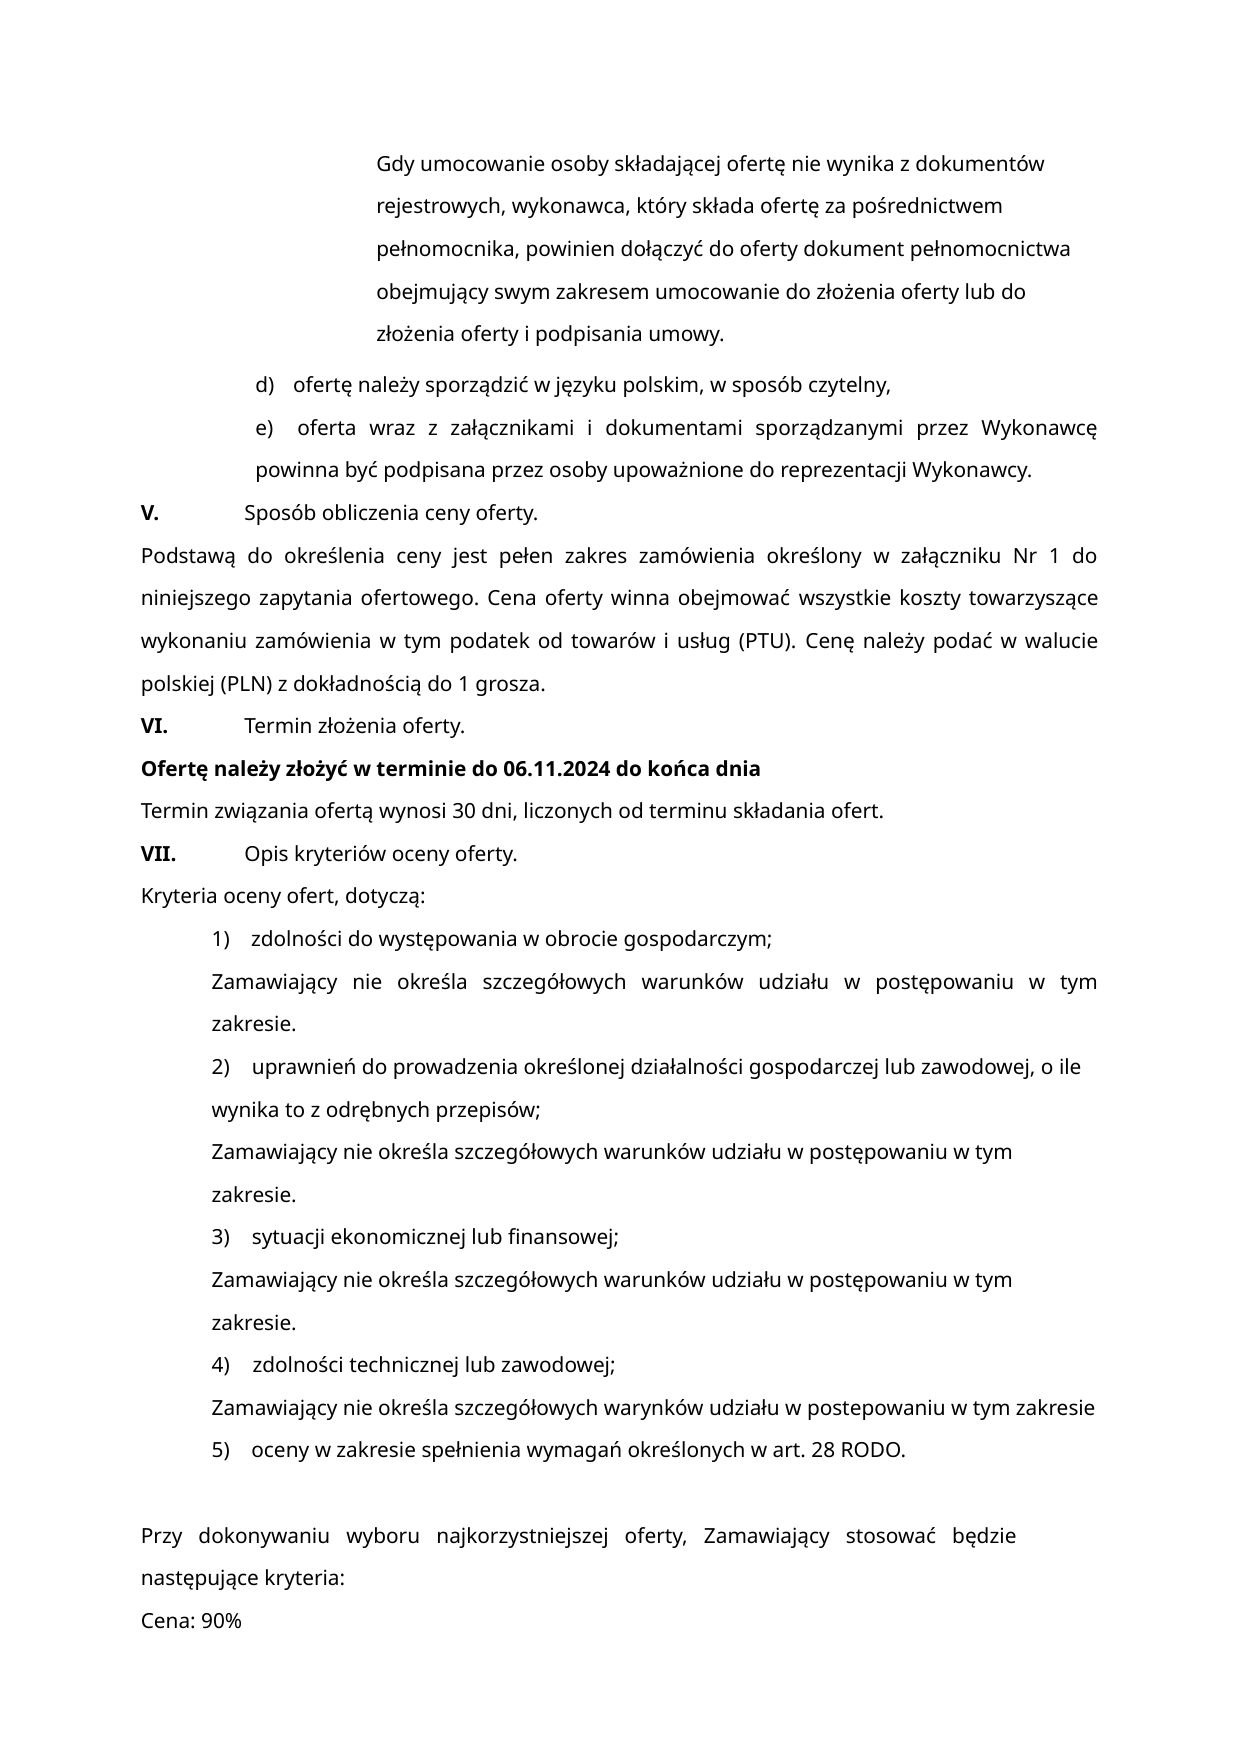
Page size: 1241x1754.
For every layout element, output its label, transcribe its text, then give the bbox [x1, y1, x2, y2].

list Opis kryteriów oceny oferty. [141, 839, 1099, 867]
text Kryteria oceny ofert, dotyczą: [141, 882, 1099, 910]
text Cena: 90% [141, 1606, 1099, 1634]
list oceny w zakresie spełnienia wymagań określonych w art. 28 RODO. [141, 1436, 1099, 1464]
list uprawnień do prowadzenia określonej działalności gospodarczej lub zawodowej, o ile wynika to z odrębnych przepisów; [211, 1052, 1099, 1123]
text Ofertę należy złożyć w terminie do 06.11.2024 do końca dnia [141, 754, 1099, 782]
text Gdy umocowanie osoby składającej ofertę nie wynika z dokumentów rejestrowych, wykonawca, który składa ofertę za pośrednictwem pełnomocnika, powinien dołączyć do oferty dokument pełnomocnictwa obejmujący swym zakresem umocowanie do złożenia oferty lub do złożenia oferty i podpisania umowy. [376, 149, 1099, 348]
text Zamawiający nie określa szczegółowych warynków udziału w postepowaniu w tym zakresie [211, 1393, 1099, 1421]
list zdolności do występowania w obrocie gospodarczym; [141, 924, 1099, 953]
text Zamawiający nie określa szczegółowych warunków udziału w postępowaniu w tym zakresie. [211, 967, 1099, 1038]
list Sposób obliczenia ceny oferty. [141, 498, 1099, 527]
text Przy dokonywaniu wyboru najkorzystniejszej oferty, Zamawiający stosować będzie następujące kryteria: [141, 1521, 1017, 1592]
list oferta wraz z załącznikami i dokumentami sporządzanymi przez Wykonawcę powinna być podpisana przez osoby upoważnione do reprezentacji Wykonawcy. [255, 413, 1099, 484]
text Podstawą do określenia ceny jest pełen zakres zamówienia określony w załączniku Nr 1 do niniejszego zapytania ofertowego. Cena oferty winna obejmować wszystkie koszty towarzyszące wykonaniu zamówienia w tym podatek od towarów i usług (PTU). Cenę należy podać w walucie polskiej (PLN) z dokładnością do 1 grosza. [141, 541, 1099, 697]
list zdolności technicznej lub zawodowej; [141, 1350, 1099, 1379]
list sytuacji ekonomicznej lub finansowej; [141, 1222, 1099, 1251]
text Zamawiający nie określa szczegółowych warunków udziału w postępowaniu w tym zakresie. [211, 1137, 1099, 1208]
list ofertę należy sporządzić w języku polskim, w sposób czytelny, [255, 370, 1099, 399]
text Termin związania ofertą wynosi 30 dni, liczonych od terminu składania ofert. [141, 796, 1099, 825]
list Termin złożenia oferty. [141, 711, 1099, 740]
text Zamawiający nie określa szczegółowych warunków udziału w postępowaniu w tym zakresie. [211, 1265, 1099, 1336]
